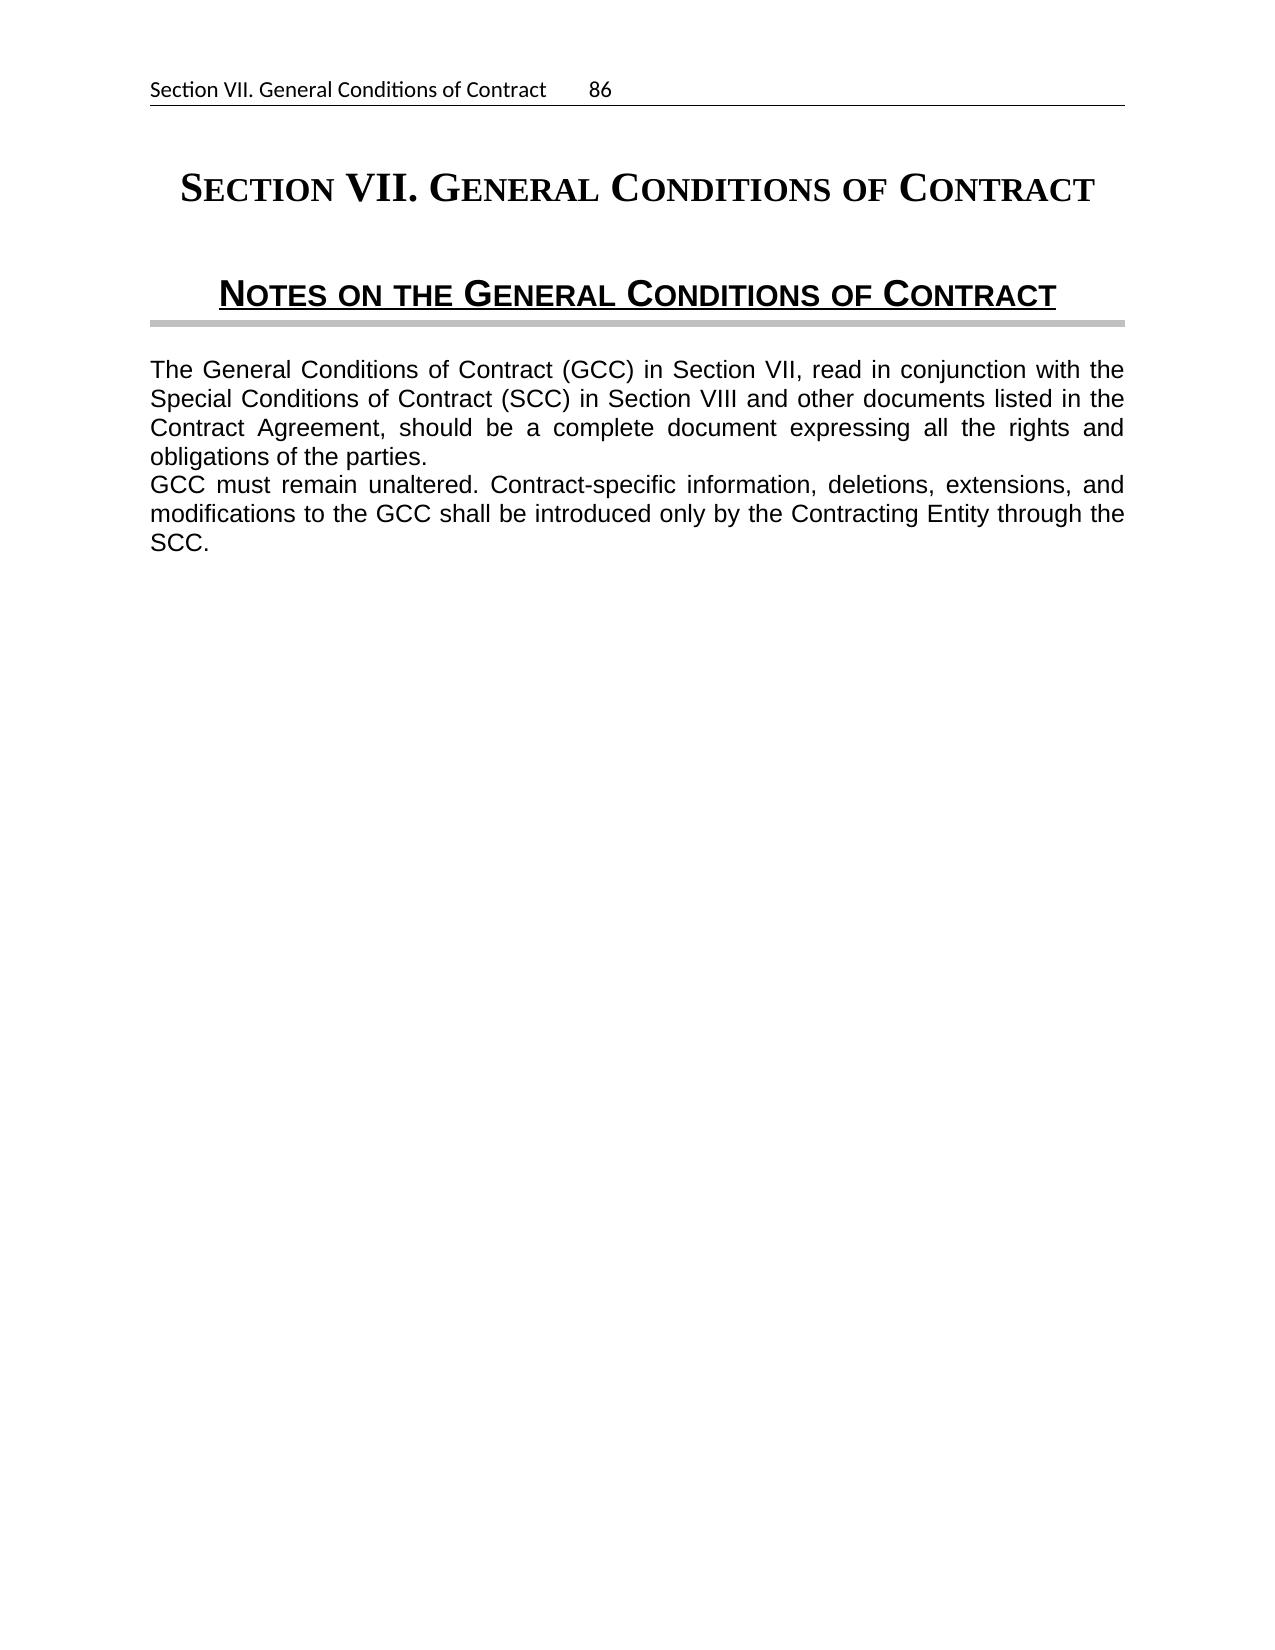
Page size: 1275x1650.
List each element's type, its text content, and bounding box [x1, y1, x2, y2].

subtitle Notes on the General Conditions of Contract [150, 271, 1125, 320]
text The General Conditions of Contract (GCC) in Section VII, read in conjunction with the Special Conditions of Contract (SCC) in Section VIII and other documents listed in the Contract Agreement, should be a complete document expressing all the rights and obligations of the parties. [150, 355, 1126, 470]
text GCC must remain unaltered. Contract-specific information, deletions, extensions, and modifications to the GCC shall be introduced only by the Contracting Entity through the SCC. [150, 470, 1126, 557]
subtitle Section VII. General Conditions of Contract [150, 162, 1125, 210]
